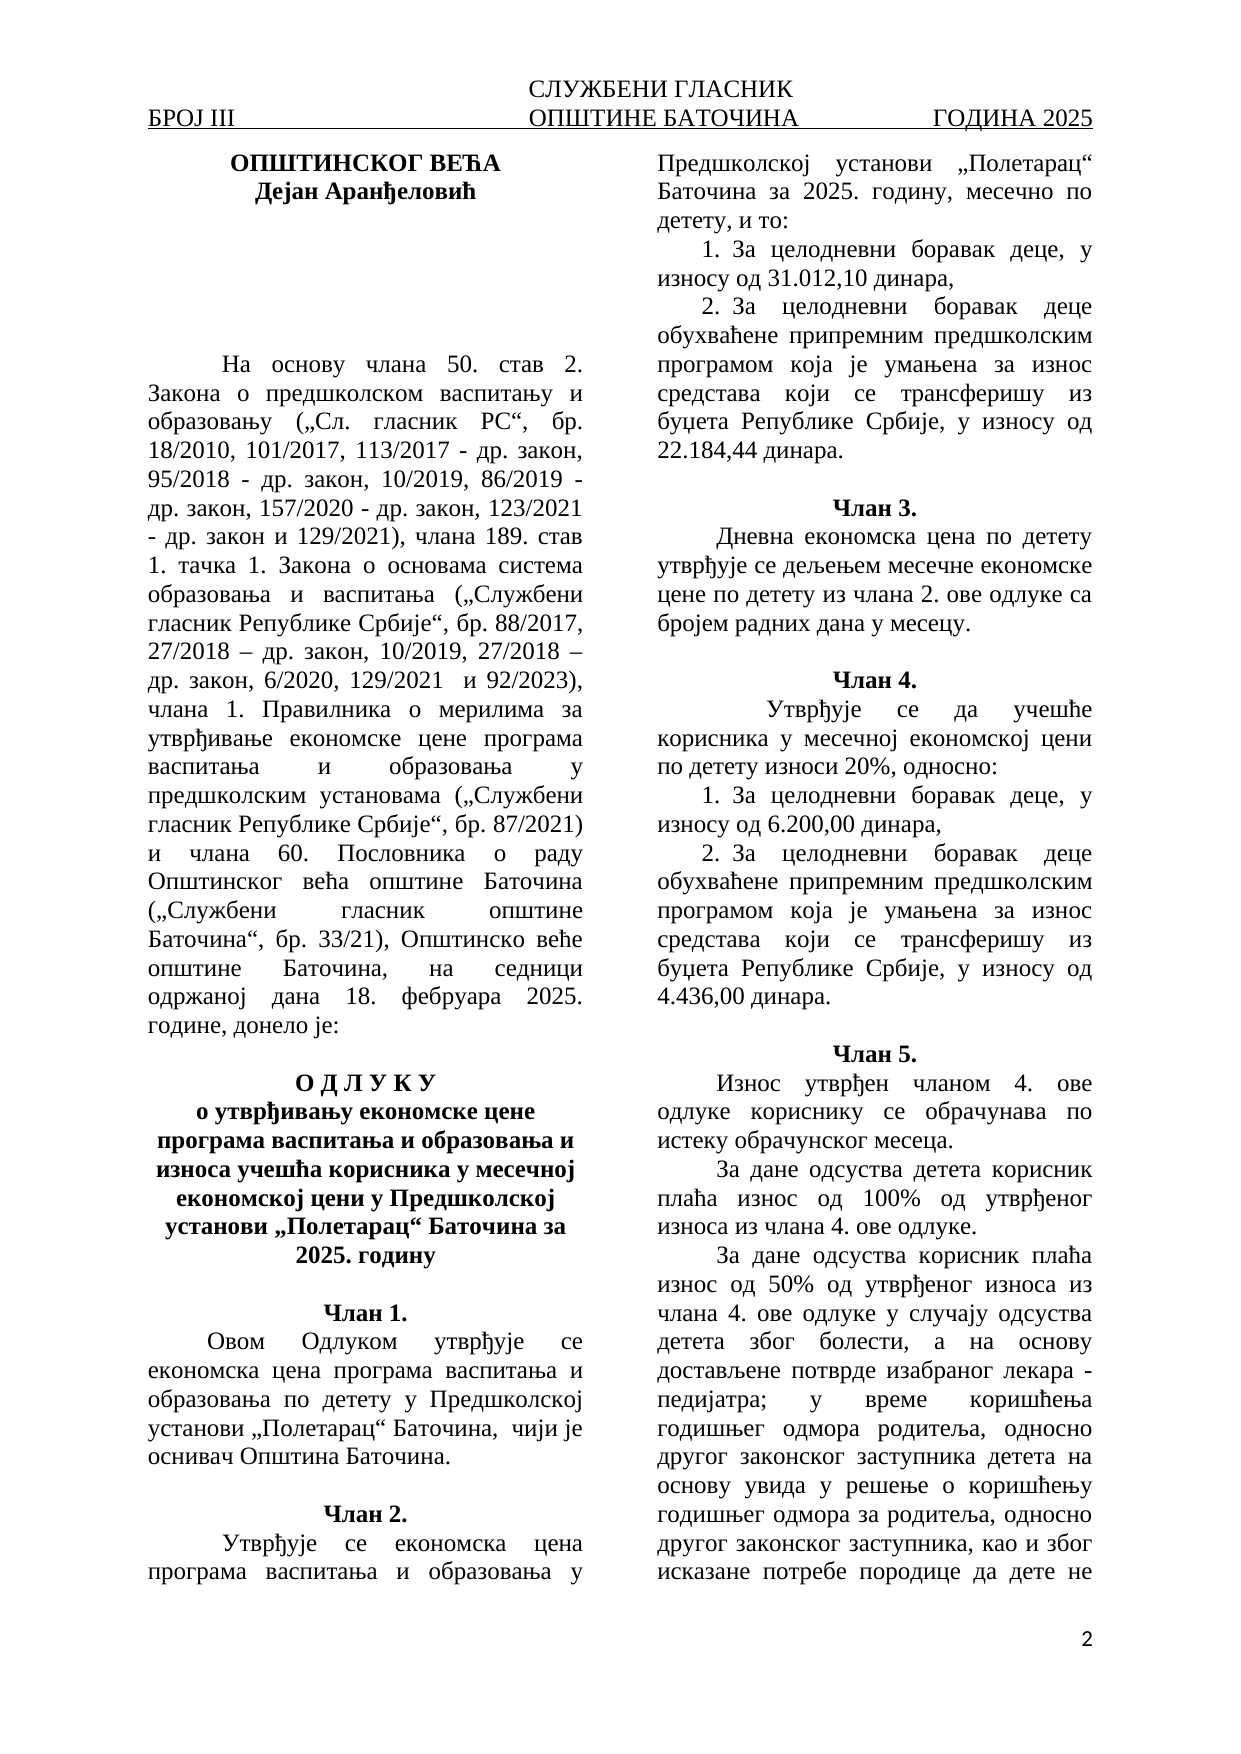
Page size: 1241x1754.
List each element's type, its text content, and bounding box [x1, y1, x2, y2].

text о утврђивању економске цене програма васпитања и образовања и износа учешћа корисника у месечној економској цени у Предшколској установи „Полетарац“ Баточина за 2025. годину [148, 1096, 583, 1269]
text Члан 3. [657, 493, 1092, 521]
text За дане одсуства детета корисник плаћа износ од 100% од утврђеног износа из члана 4. ове одлуке. [657, 1154, 1092, 1240]
text На основу члана 50. став 2. Закона о предшколском васпитању и образовању („Сл. гласник РС“, бр. 18/2010, 101/2017, 113/2017 - др. закон, 95/2018 - др. закон, 10/2019, 86/2019 - др. закон, 157/2020 - др. закон, 123/2021 - др. закон и 129/2021), члана 189. став 1. тачка 1. Закона о основама система образовања и васпитања („Службени гласник Републике Србије“, бр. 88/2017, 27/2018 – др. закон, 10/2019, 27/2018 – др. закон, 6/2020, 129/2021 и 92/2023), члана 1. Правилника о мерилима за утврђивање економске цене програма васпитања и образовања у предшколским установама („Службени гласник Републике Србије“, бр. 87/2021) и члана 60. Пословника о раду Општинског већа општине Баточина („Службени гласник општине Баточина“, бр. 33/21), Општинско веће општине Баточина, на седници одржаној дана 18. фебруара 2025. године, донело је: [148, 349, 583, 1039]
list За целодневни боравак деце, у износу од 6.200,00 динара, [657, 780, 1092, 838]
text Члан 2. [148, 1499, 583, 1528]
text Утврђује се економска цена програма васпитања и образовања у Предшколској установи „Полетарац“ Баточина за 2025. годину, месечно по детету, и то: [148, 1528, 583, 1585]
text Овом Одлуком утврђује се економска цена програма васпитања и образовања по детету у Предшколској установи „Полетарац“ Баточина, чији је оснивач Општина Баточина. [148, 1326, 583, 1470]
text Дневна економска цена по детету утврђује се дељењем месечне економске цене по детету из члана 2. ове одлуке са бројем радних дана у месецу. [657, 521, 1092, 636]
text Члан 4. [657, 665, 1092, 694]
text Утврђује се економска цена програма васпитања и образовања у Предшколској установи „Полетарац“ Баточина за 2025. годину, месечно по детету, и то: [657, 148, 1092, 234]
text ОПШТИНСКОГ ВЕЋА [148, 148, 583, 176]
text Утврђује се да учешће корисника у месечној економској цени по детету износи 20%, односно: [657, 694, 1092, 780]
list За целодневни боравак деце, у износу од 31.012,10 динара, [657, 234, 1092, 291]
text Члан 1. [148, 1298, 583, 1326]
text О Д Л У К У [148, 1068, 583, 1096]
text Члан 5. [657, 1039, 1092, 1068]
list За целодневни боравак деце обухваћене припремним предшколским програмом која је умањена за износ средстава који се трансферишу из буџета Републике Србије, у износу од 4.436,00 динара. [657, 838, 1092, 1010]
text Дејан Аранђеловић [148, 176, 583, 205]
text Износ утврђен чланом 4. ове одлуке кориснику се обрачунава по истеку обрачунског месеца. [657, 1068, 1092, 1154]
list За целодневни боравак деце обухваћене припремним предшколским програмом која је умањена за износ средстава који се трансферишу из буџета Републике Србије, у износу од 22.184,44 динара. [657, 291, 1092, 464]
